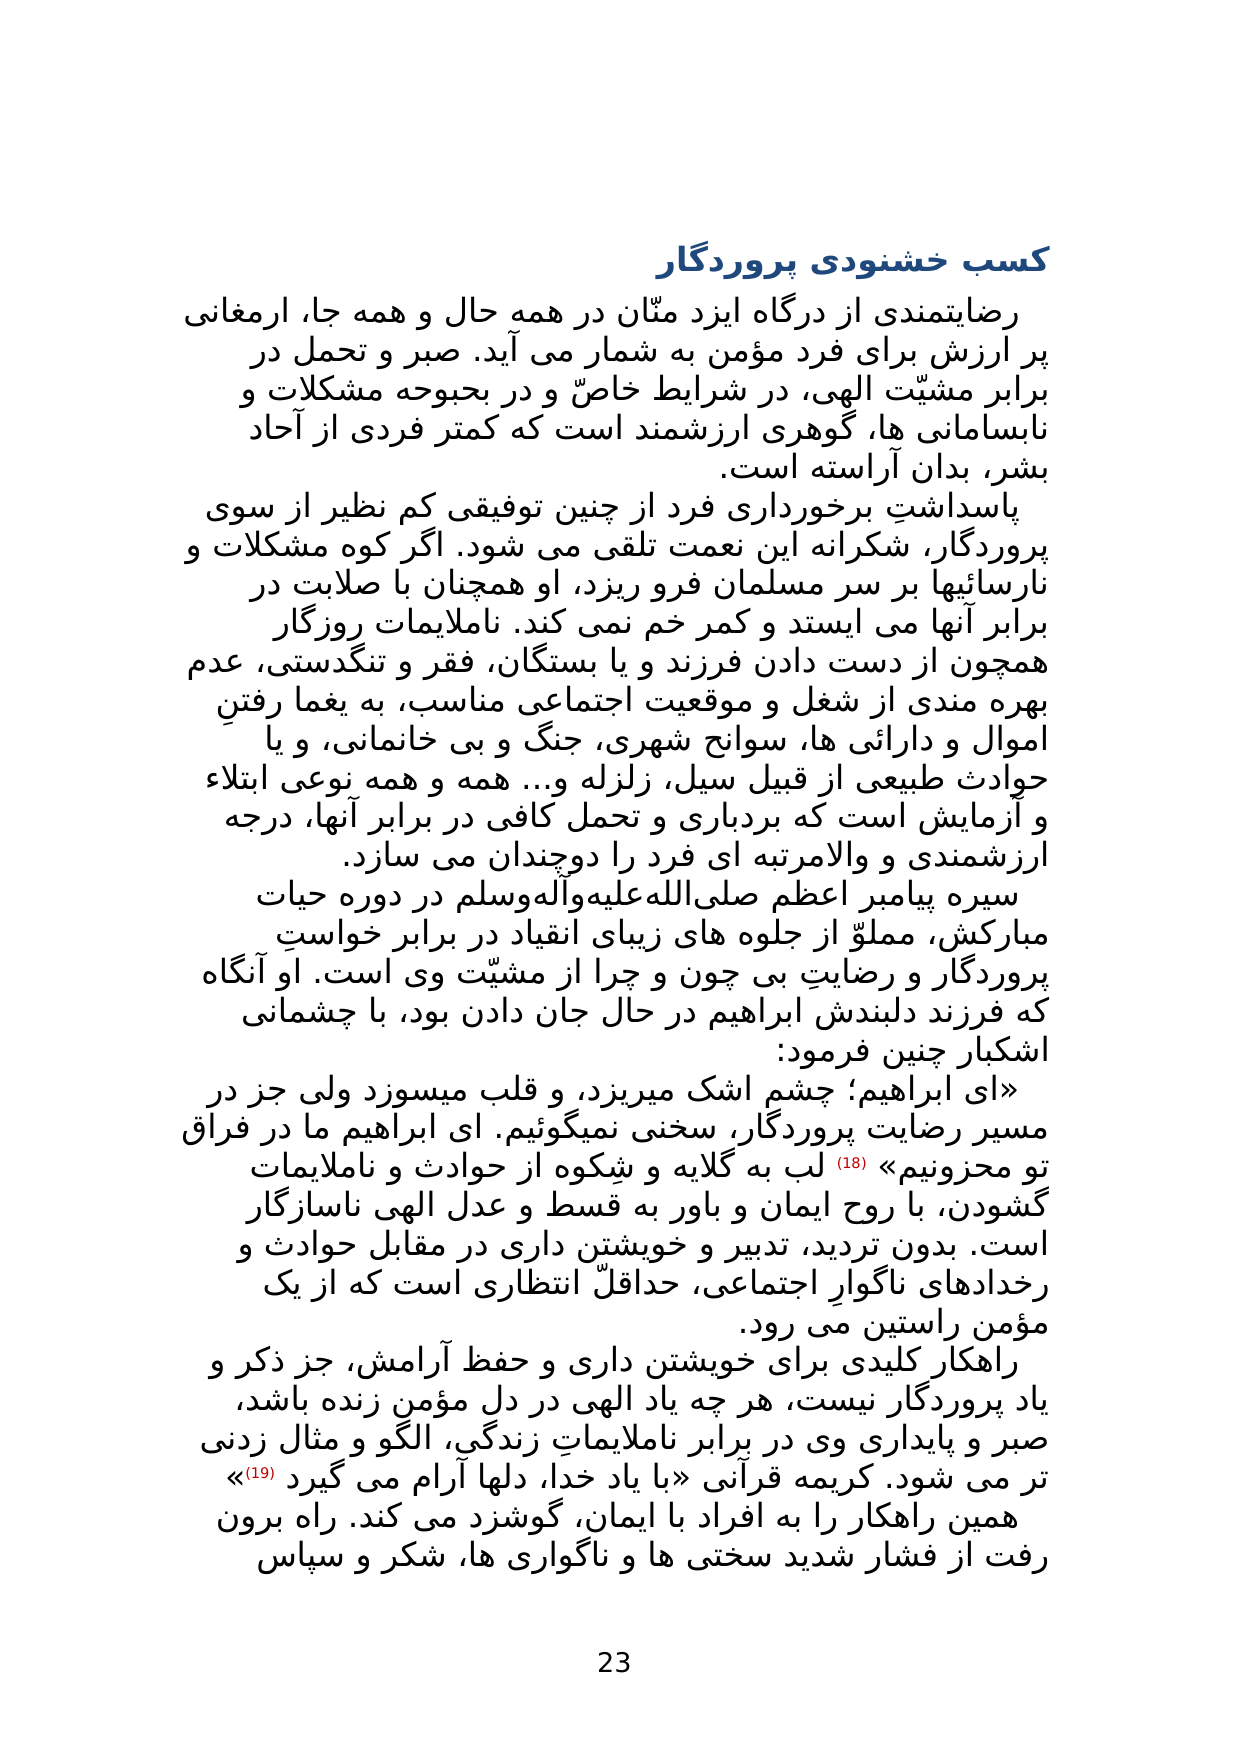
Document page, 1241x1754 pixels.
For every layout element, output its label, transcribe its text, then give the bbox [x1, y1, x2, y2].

text راهکار کلیدى براى خویشتن دارى و حفظ آرامش، جز ذکر و یاد پروردگار نیست، هر چه یاد الهى در دل مؤمن زنده باشد، صبر و پایدارى وى در برابر ناملایماتِ زندگى، الگو و مثال زدنی تر مى شود. کریمه قرآنى «با یاد خدا، دلها آرام مى گیرد (19)» [178, 1341, 1050, 1496]
text پاسداشتِ برخوردارى فرد از چنین توفیقى کم نظیر از سوى پروردگار، شکرانه این نعمت تلقى مى شود. اگر کوه مشکلات و نارسائیها بر سر مسلمان فرو ریزد، او همچنان با صلابت در برابر آنها مى ایستد و کمر خم نمى کند. ناملایمات روزگار همچون از دست دادن فرزند و یا بستگان، فقر و تنگدستى، عدم بهره مندى از شغل و موقعیت اجتماعى مناسب، به یغما رفتنِ اموال و دارائى ها، سوانح شهرى، جنگ و بى خانمانى، و یا حوادث طبیعى از قبیل سیل، زلزله و... همه و همه نوعى ابتلاء و آزمایش است که بردبارى و تحمل کافى در برابر آنها، درجه ارزشمندى و والامرتبه اى فرد را دوچندان مى سازد. [178, 486, 1050, 875]
text سیره پیامبر اعظم صلى‌الله‌عليه‌وآله‌وسلم در دوره حیات مبارکش، مملوّ از جلوه هاى زیباى انقیاد در برابر خواستِ پروردگار و رضایتِ بى چون و چرا از مشیّت وى است. او آنگاه که فرزند دلبندش ابراهیم در حال جان دادن بود، با چشمانى اشکبار چنین فرمود: [178, 875, 1050, 1069]
text «اى ابراهیم؛ چشم اشک می‏ریزد، و قلب می‏سوزد ولى جز در مسیر رضایت پروردگار، سخنى نمی‏گوئیم. اى ابراهیم ما در فراق تو محزونیم» (18) لب به گلایه و شِکوه از حوادث و ناملایمات گشودن، با روح ایمان و باور به قسط و عدل الهى ناسازگار است. بدون تردید، تدبیر و خویشتن دارى در مقابل حوادث و رخدادهاى ناگوارِ اجتماعى، حداقلّ انتظارى است که از یک مؤمن راستین می رود. [178, 1069, 1050, 1341]
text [178, 1496, 1050, 1574]
subtitle کسب خشنودى پروردگار [178, 241, 1050, 279]
text رضایتمندى از درگاه ایزد منّان در همه حال و همه جا، ارمغانى پر ارزش براى فرد مؤمن به شمار مى آید. صبر و تحمل در برابر مشیّت الهى، در شرایط خاصّ و در بحبوحه مشکلات و نابسامانى ها، گوهرى ارزشمند است که کمتر فردى از آحاد بشر، بدان آراسته است. [178, 292, 1050, 486]
